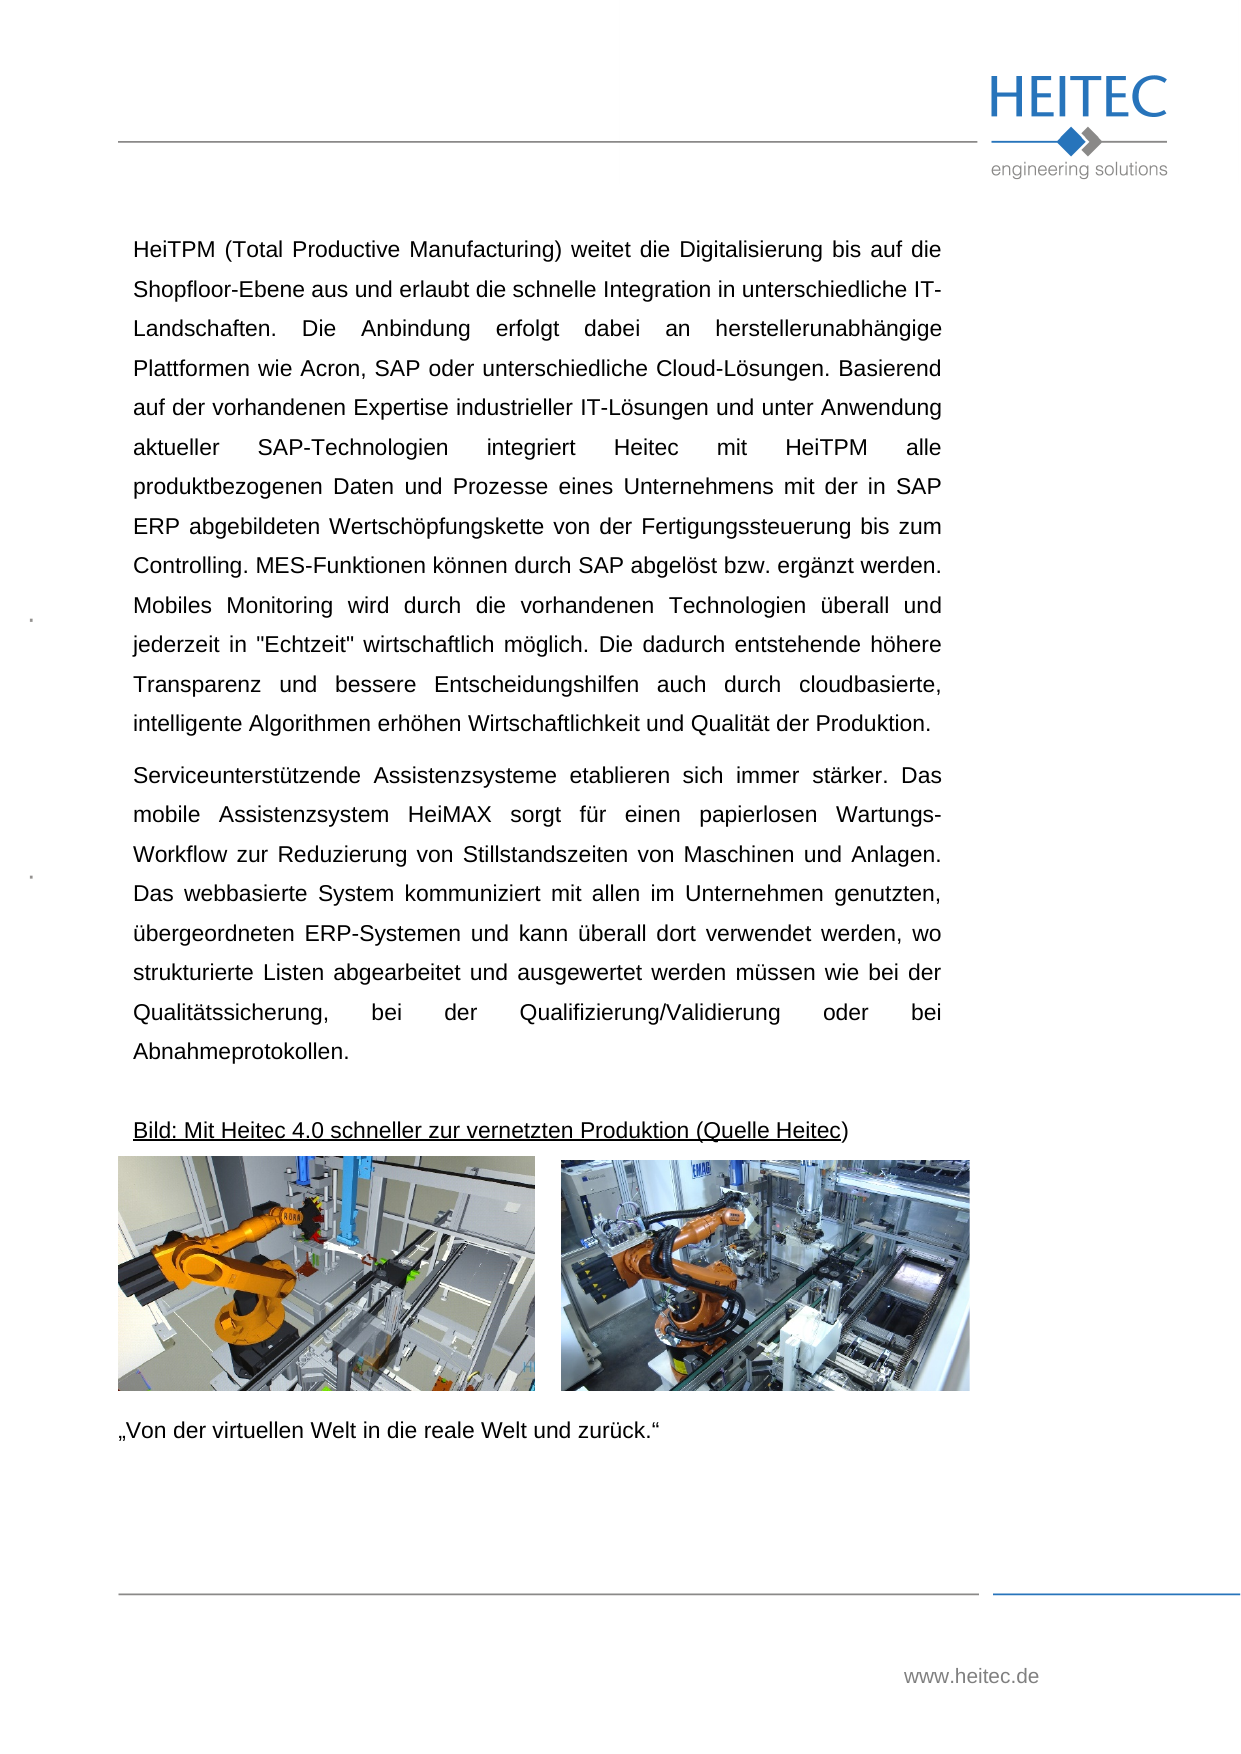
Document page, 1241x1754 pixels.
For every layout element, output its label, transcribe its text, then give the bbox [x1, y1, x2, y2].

picture [561, 1160, 970, 1391]
text HeiTPM (Total Productive Manufacturing) weitet die Digitalisierung bis auf die Shopfloor-Ebene aus und erlaubt die schnelle Integration in unterschiedliche IT-Landschaften. Die Anbindung erfolgt dabei an herstellerunabhängige Plattformen wie Acron, SAP oder unterschiedliche Cloud-Lösungen. Basierend auf der vorhandenen Expertise industrieller IT-Lösungen und unter Anwendung aktueller SAP-Technologien integriert Heitec mit HeiTPM alle produktbezogenen Daten und Prozesse eines Unternehmens mit der in SAP ERP abgebildeten Wertschöpfungskette von der Fertigungssteuerung bis zum Controlling. MES-Funktionen können durch SAP abgelöst bzw. ergänzt werden. Mobiles Monitoring wird durch die vorhandenen Technologien überall und jederzeit in "Echtzeit" wirtschaftlich möglich. Die dadurch entstehende höhere Transparenz und bessere Entscheidungshilfen auch durch cloudbasierte, intelligente Algorithmen erhöhen Wirtschaftlichkeit und Qualität der Produktion. [133, 236, 942, 736]
text „Von der virtuellen Welt in die reale Welt und zurück.“ [118, 1417, 1237, 1443]
text Bild: Mit Heitec 4.0 schneller zur vernetzten Produktion (Quelle Heitec) [133, 1117, 942, 1143]
picture [118, 1156, 535, 1391]
picture [0, 0, 1239, 880]
text Serviceunterstützende Assistenzsysteme etablieren sich immer stärker. Das mobile Assistenzsystem HeiMAX sorgt für einen papierlosen Wartungs-Workflow zur Reduzierung von Stillstandszeiten von Maschinen und Anlagen. Das webbasierte System kommuniziert mit allen im Unternehmen genutzten, übergeordneten ERP-Systemen und kann überall dort verwendet werden, wo strukturierte Listen abgearbeitet und ausgewertet werden müssen wie bei der Qualitätssicherung, bei der Qualifizierung/Validierung oder bei Abnahmeprotokollen. [133, 762, 942, 1065]
picture [0, 1586, 1241, 1604]
